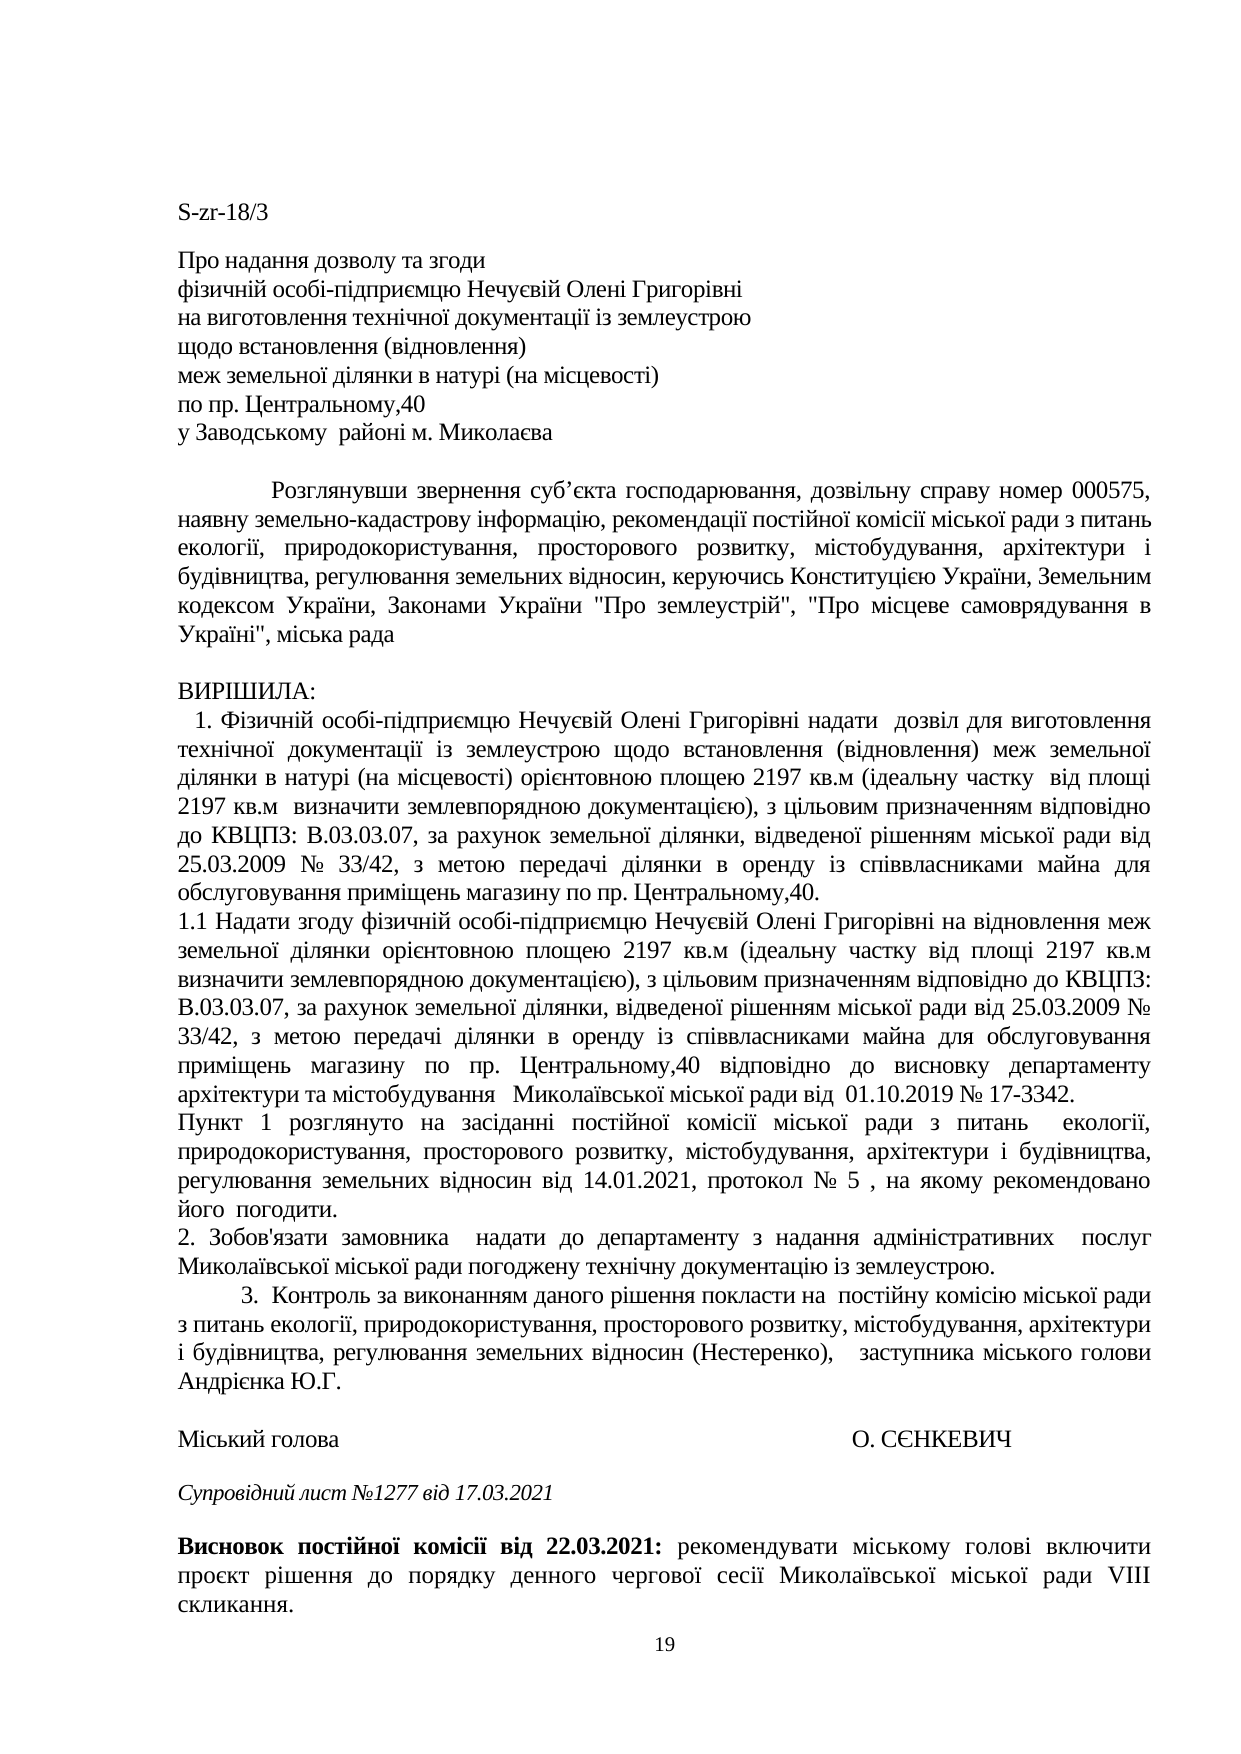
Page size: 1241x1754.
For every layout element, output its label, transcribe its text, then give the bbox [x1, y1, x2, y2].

text Пункт 1 розглянуто на засіданні постійної комісії міської ради з питань екології, природокористування, просторового розвитку, містобудування, архітектури і будівництва, регулювання земельних відносин від 14.01.2021, протокол № 5 , на якому рекомендовано його погодити. [177, 1107, 1152, 1222]
text 3. Контроль за виконанням даного рішення покласти на постійну комісію міської ради з питань екології, природокористування, просторового розвитку, містобудування, архітектури і будівництва, регулювання земельних відносин (Нестеренко), заступника міського голови Андрієнка Ю.Г. [177, 1280, 1152, 1395]
text Розглянувши звернення суб’єкта господарювання, дозвільну справу номер 000575, наявну земельно-кадастрову інформацію, рекомендації постійної комісії міської ради з питань екології, природокористування, просторового розвитку, містобудування, архітектури і будівництва, регулювання земельних відносин, керуючись Конституцією України, Земельним кодексом України, Законами України "Про землеустрій", "Про місцеве самоврядування в Україні", міська рада [177, 475, 1152, 647]
text ВИРІШИЛА: [177, 676, 1152, 705]
text 2. Зобов'язати замовника надати до департаменту з надання адміністративних послуг Миколаївської міської ради погоджену технічну документацію із землеустрою. [177, 1222, 1152, 1280]
text Про надання дозволу та згоди [177, 245, 1152, 274]
text Супровідний лист №1277 від 17.03.2021 [177, 1479, 1152, 1505]
text 1.1 Надати згоду фізичній особі-підприємцю Нечуєвій Олені Григорівні на відновлення меж земельної ділянки орієнтовною площею 2197 кв.м (ідеальну частку від площі 2197 кв.м визначити землевпорядною документацією), з цільовим призначенням відповідно до КВЦПЗ: В.03.03.07, за рахунок земельної ділянки, відведеної рішенням міської ради від 25.03.2009 № 33/42, з метою передачі ділянки в оренду із співвласниками майна для обслуговування приміщень магазину по пр. Центральному,40 відповідно до висновку департаменту архітектури та містобудування Миколаївської міської ради від 01.10.2019 № 17-3342. [177, 906, 1152, 1107]
text фізичній особі-підприємцю Нечуєвій Олені Григорівні [177, 274, 1152, 302]
text Висновок постійної комісії від 22.03.2021: рекомендувати міському голові включити проєкт рішення до порядку денного чергової сесії Миколаївської міської ради VIII скликання. [177, 1531, 1152, 1618]
text S-zr-18/3 [177, 197, 1152, 226]
text у Заводському районі м. Миколаєва [177, 417, 1152, 446]
text по пр. Центральному,40 [177, 389, 1152, 417]
text 1. Фізичній особі-підприємцю Нечуєвій Олені Григорівні надати дозвіл для виготовлення технічної документації із землеустрою щодо встановлення (відновлення) меж земельної ділянки в натурі (на місцевості) орієнтовною площею 2197 кв.м (ідеальну частку від площі 2197 кв.м визначити землевпорядною документацією), з цільовим призначенням відповідно до КВЦПЗ: В.03.03.07, за рахунок земельної ділянки, відведеної рішенням міської ради від 25.03.2009 № 33/42, з метою передачі ділянки в оренду із співвласниками майна для обслуговування приміщень магазину по пр. Центральному,40. [177, 705, 1152, 906]
text Міський голова О. СЄНКЕВИЧ [177, 1424, 1152, 1452]
text меж земельної ділянки в натурі (на місцевості) [177, 360, 1152, 389]
text на виготовлення технічної документації із землеустрою [177, 302, 1152, 331]
text щодо встановлення (відновлення) [177, 331, 1152, 360]
